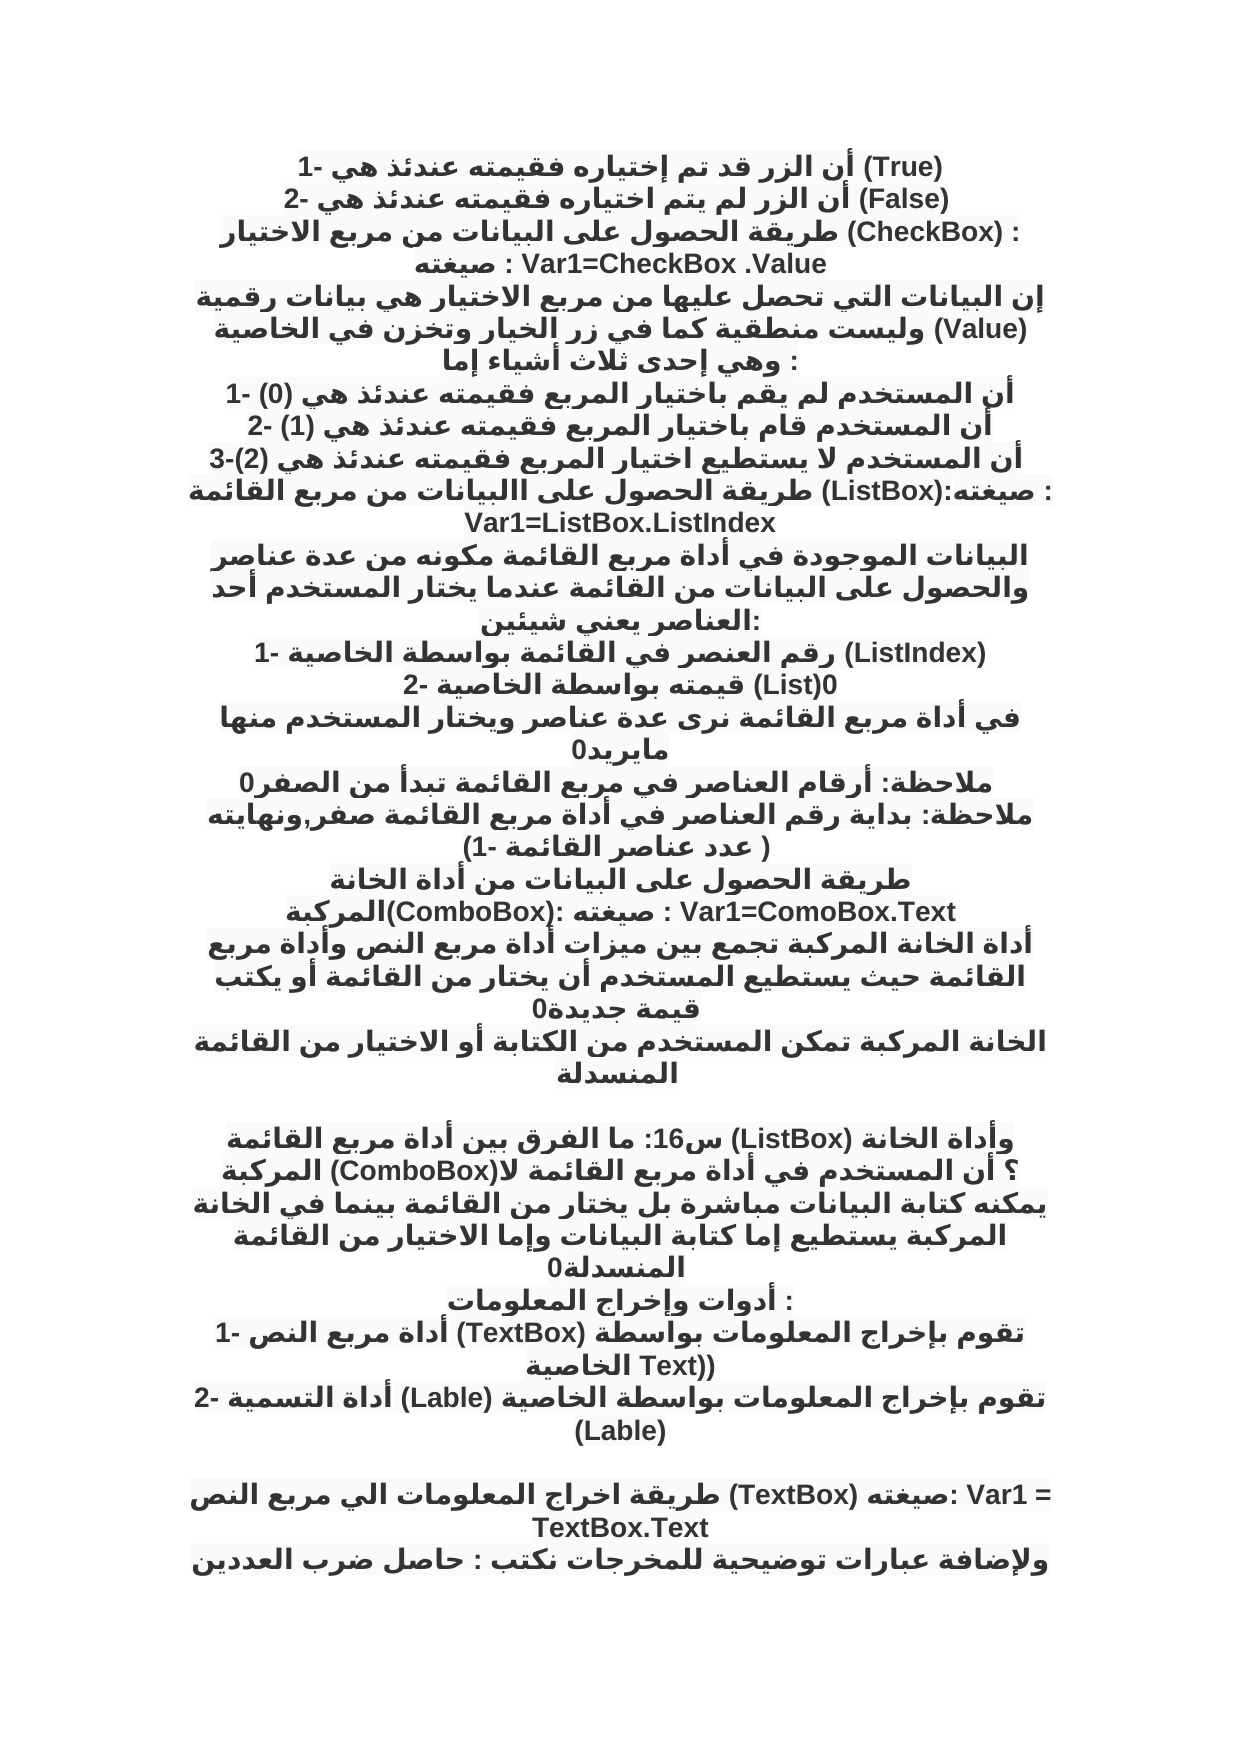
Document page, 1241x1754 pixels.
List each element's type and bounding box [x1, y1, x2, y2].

text [187, 150, 1053, 1575]
